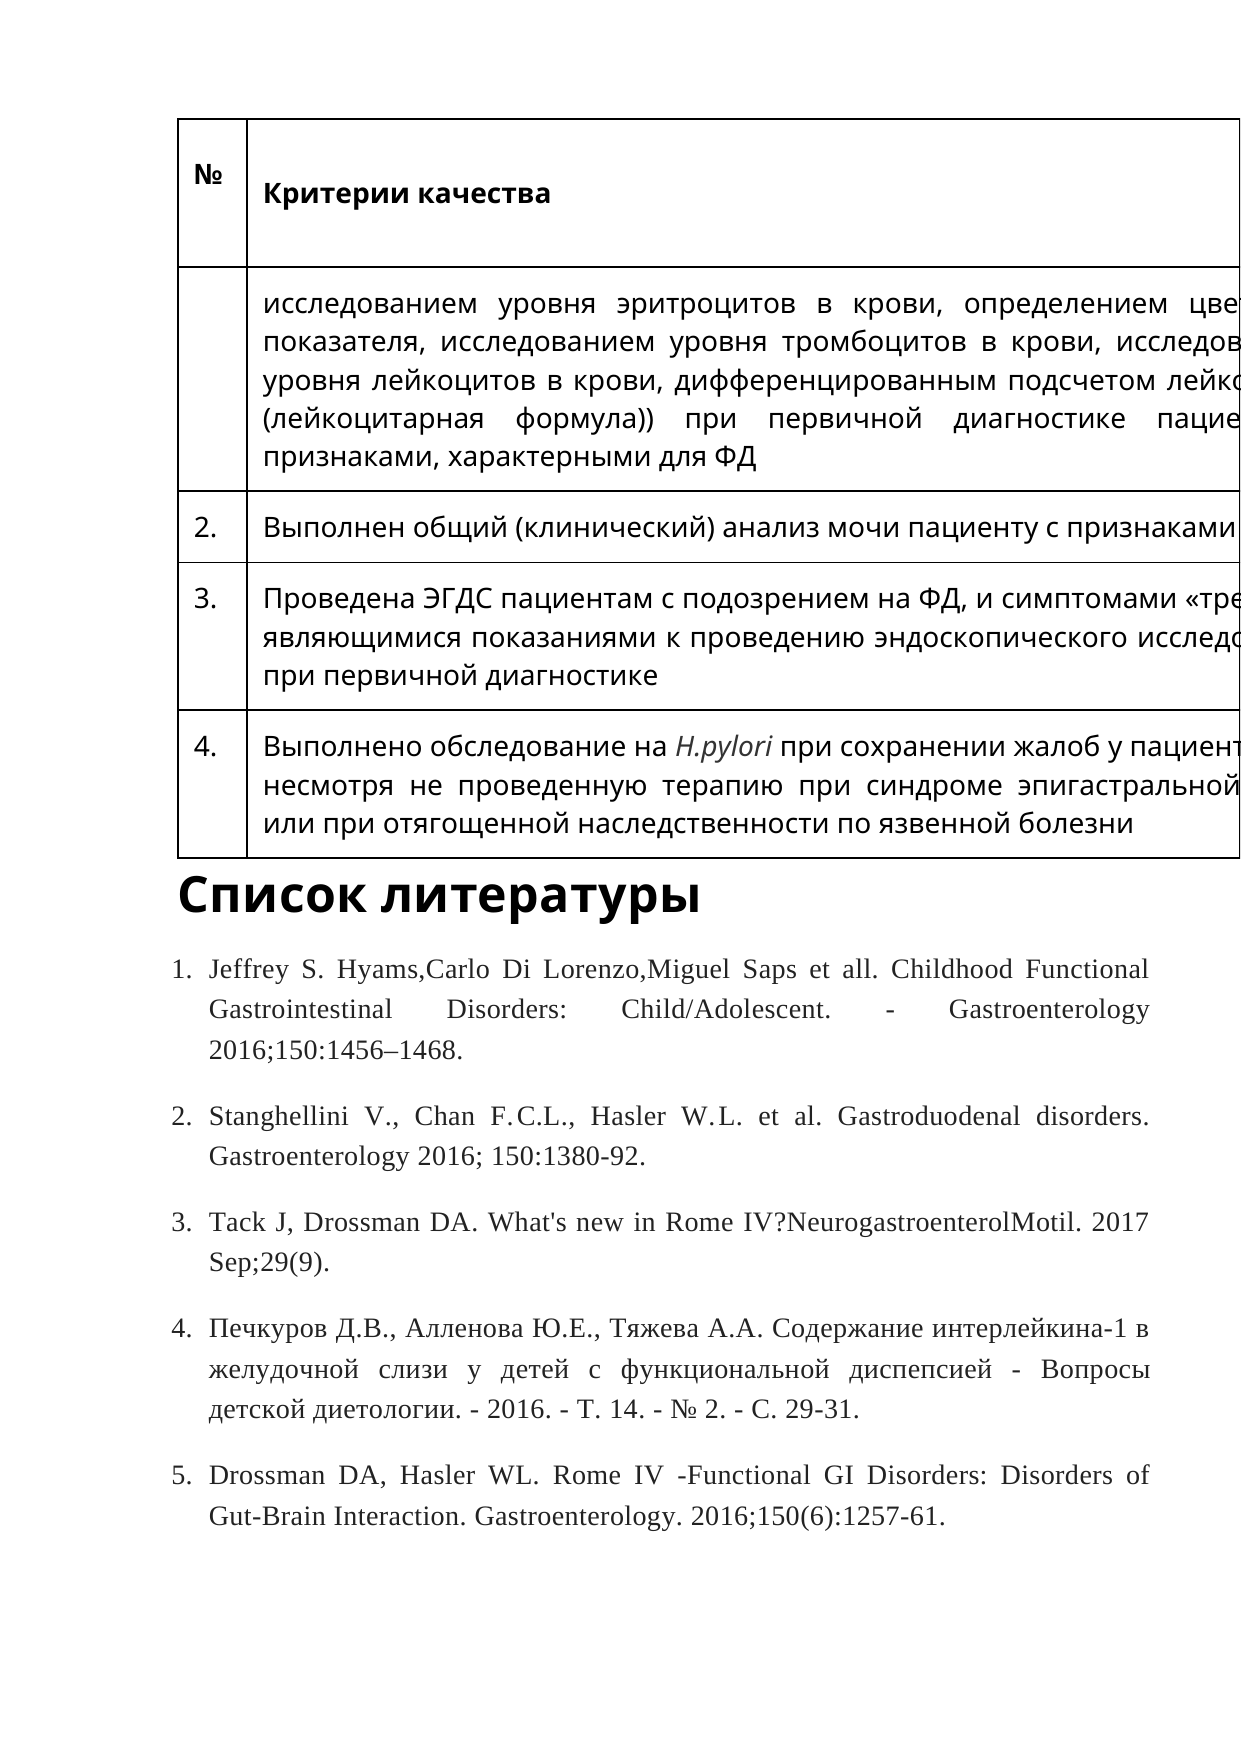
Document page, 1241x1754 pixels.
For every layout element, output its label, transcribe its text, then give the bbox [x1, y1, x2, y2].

table_header Критерии качества [248, 120, 1239, 266]
list Печкуров Д.В., Алленова Ю.Е., Тяжева А.А. Содержание интерлейкина-1 в желудочной слизи у детей с функциональной диспепсией - Вопросы детской диетологии. - 2016. - Т. 14. - № 2. - С. 29-31. [171, 1303, 1152, 1425]
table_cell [248, 268, 1239, 490]
table_cell Выполнен общий (клинический) анализ мочи пациенту с признаками ФД [248, 492, 1239, 562]
list Tack J, Drossman DA. What's new in Rome IV?NeurogastroenterolMotil. 2017 Sep;29(9). [171, 1197, 1152, 1278]
list Jeffrey S. Hyams,Carlo Di Lorenzo,Miguel Saps et all. Childhood Functional Gastrointestinal Disorders: Child/Adolescent. - Gastroenterology 2016;150:1456–1468. [171, 943, 1152, 1065]
table_cell 2. [179, 492, 246, 562]
table_header № [179, 120, 246, 266]
table_cell 4. [179, 711, 246, 857]
text Список литературы [177, 859, 1152, 927]
table_cell Выполнено обследование на H.pylori при сохранении жалоб у пациента с ФД несмотря не проведенную терапию при синдроме эпигастральной боли, или при отягощенной наследственности по язвенной болезни [248, 711, 1239, 857]
table_cell 3. [179, 563, 246, 709]
table_cell Проведена ЭГДС пациентам с подозрением на ФД, и симптомами «тревоги», являющимися показаниями к проведению эндоскопического исследования при первичной диагностике [248, 563, 1239, 709]
list Stanghellini V., Chan F. C.L., Hasler W. L. et al. Gastroduodenal disorders. Gastroenterology 2016; 150:1380-92. [171, 1090, 1152, 1172]
table_cell 1. [179, 268, 246, 490]
list Drossman DA, Hasler WL. Rome IV -Functional GI Disorders: Disorders of Gut-Brain Interaction. Gastroenterology. 2016;150(6):1257-61. [171, 1450, 1152, 1531]
